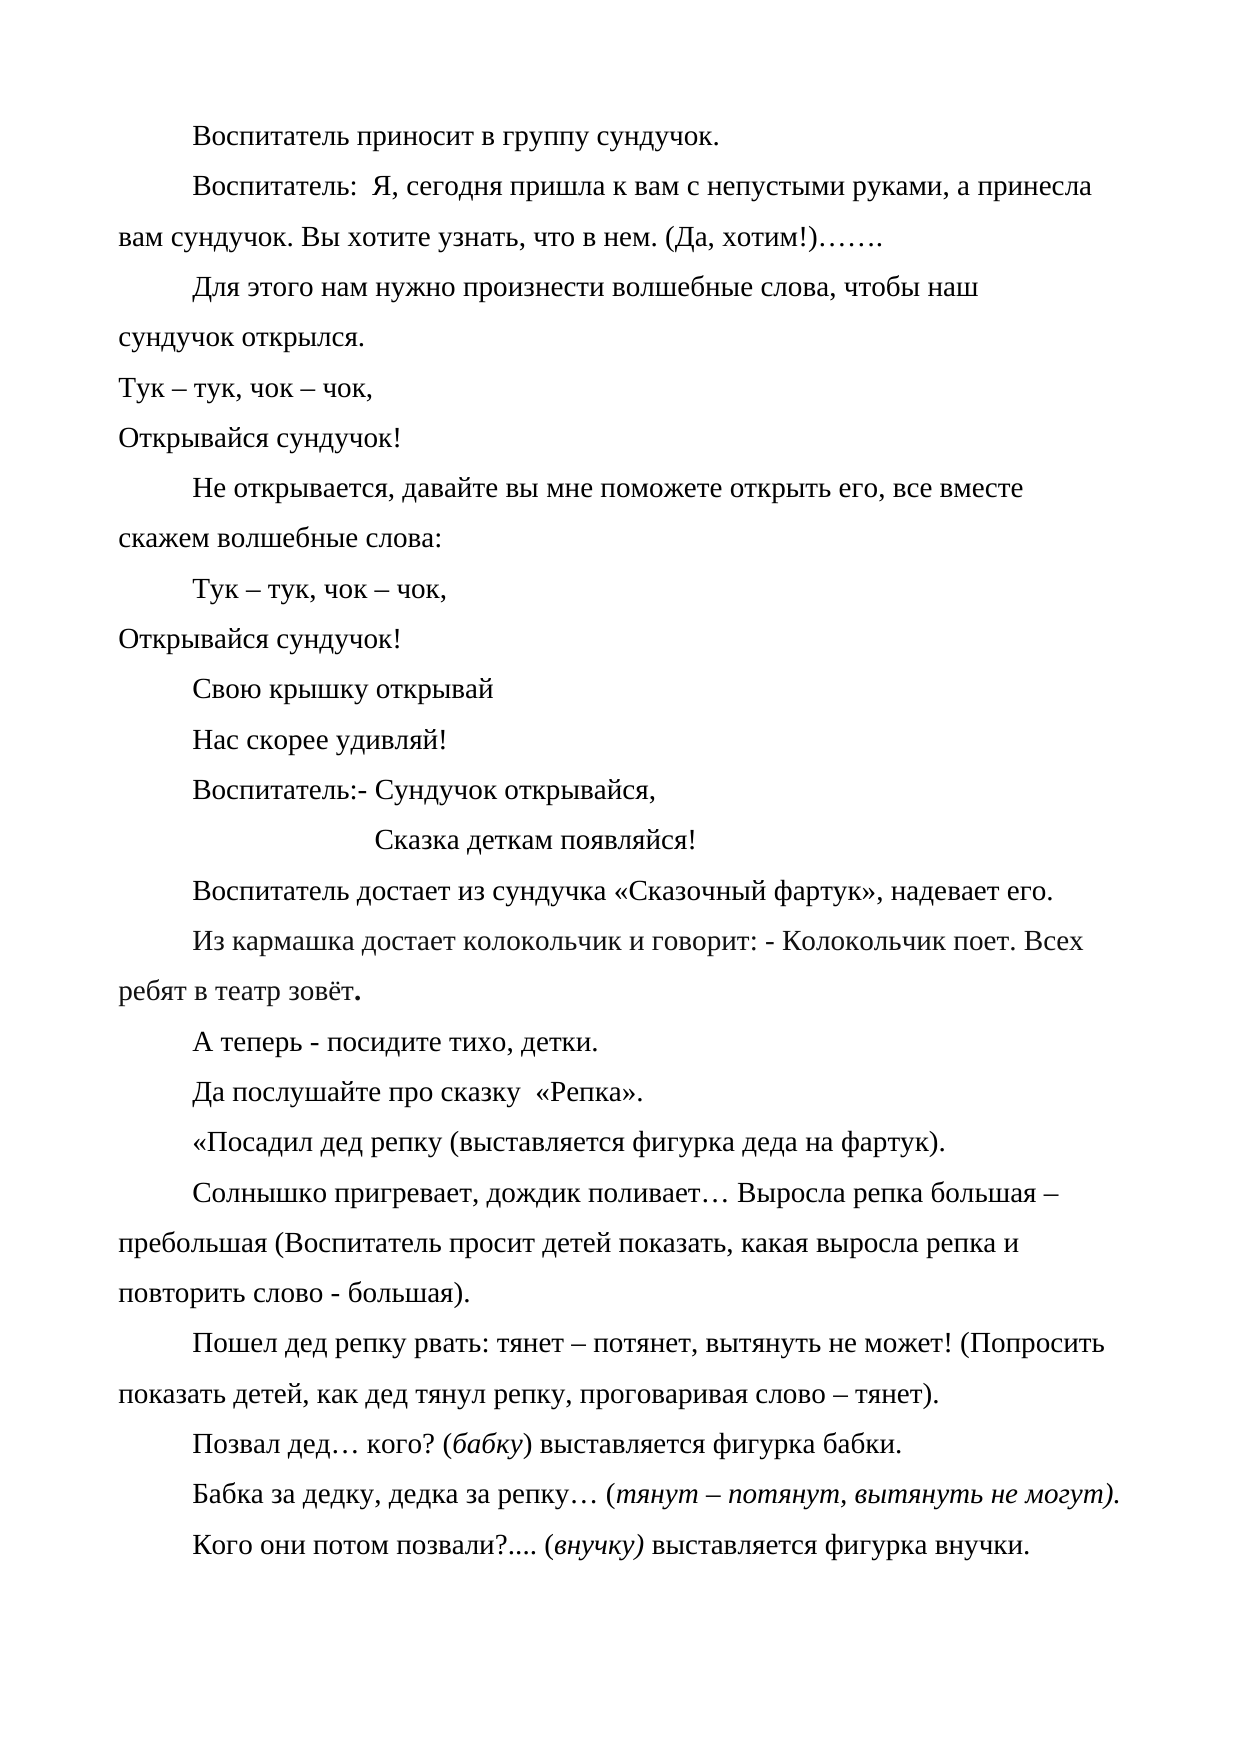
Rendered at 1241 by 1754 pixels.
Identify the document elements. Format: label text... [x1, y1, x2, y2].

text Пошел дед репку рвать: тянет – потянет, вытянуть не может! (Попросить показать детей, как дед тянул репку, проговаривая слово – тянет). [118, 1326, 1122, 1409]
text Бабка за дедку, дедка за репку… (тянут – потянут, вытянуть не могут). [118, 1477, 1122, 1510]
text «Посадил дед репку (выставляется фигурка деда на фартук). [118, 1124, 1122, 1158]
text Не открывается, давайте вы мне поможете открыть его, все вместе скажем волшебные слова: [118, 470, 1122, 554]
text Воспитатель приносит в группу сундучок. [118, 118, 1122, 152]
text Воспитатель достает из сундучка «Сказочный фартук», надевает его. [118, 873, 1122, 906]
text Да послушайте про сказку «Репка». [118, 1074, 1122, 1108]
text Кого они потом позвали?.... (внучку) выставляется фигурка внучки. [118, 1527, 1122, 1560]
text Нас скорее удивляй! [118, 722, 1122, 755]
text Тук – тук, чок – чок, Открывайся сундучок! [118, 571, 1122, 655]
text Для этого нам нужно произнести волшебные слова, чтобы наш сундучок открылся. Тук – тук, чок – чок, Открывайся сундучок! [118, 269, 1083, 453]
text Солнышко пригревает, дождик поливает… Выросла репка большая – пребольшая (Воспитатель просит детей показать, какая выросла репка и повторить слово - большая). [118, 1175, 1122, 1309]
text Сказка деткам появляйся! [118, 822, 1122, 856]
text Воспитатель:- Сундучок открывайся, [118, 772, 1122, 806]
text А теперь - посидите тихо, детки. [118, 1024, 1122, 1057]
text Позвал дед… кого? (бабку) выставляется фигурка бабки. [118, 1426, 1122, 1460]
text Воспитатель: Я, сегодня пришла к вам с непустыми руками, а принесла вам сундучок. Вы хотите узнать, что в нем. (Да, хотим!)……. [118, 168, 1122, 252]
text Из кармашка достает колокольчик и говорит: - Колокольчик поет. Всех ребят в театр зовёт. [118, 923, 1122, 1007]
text Свою крышку открывай [118, 672, 1122, 705]
